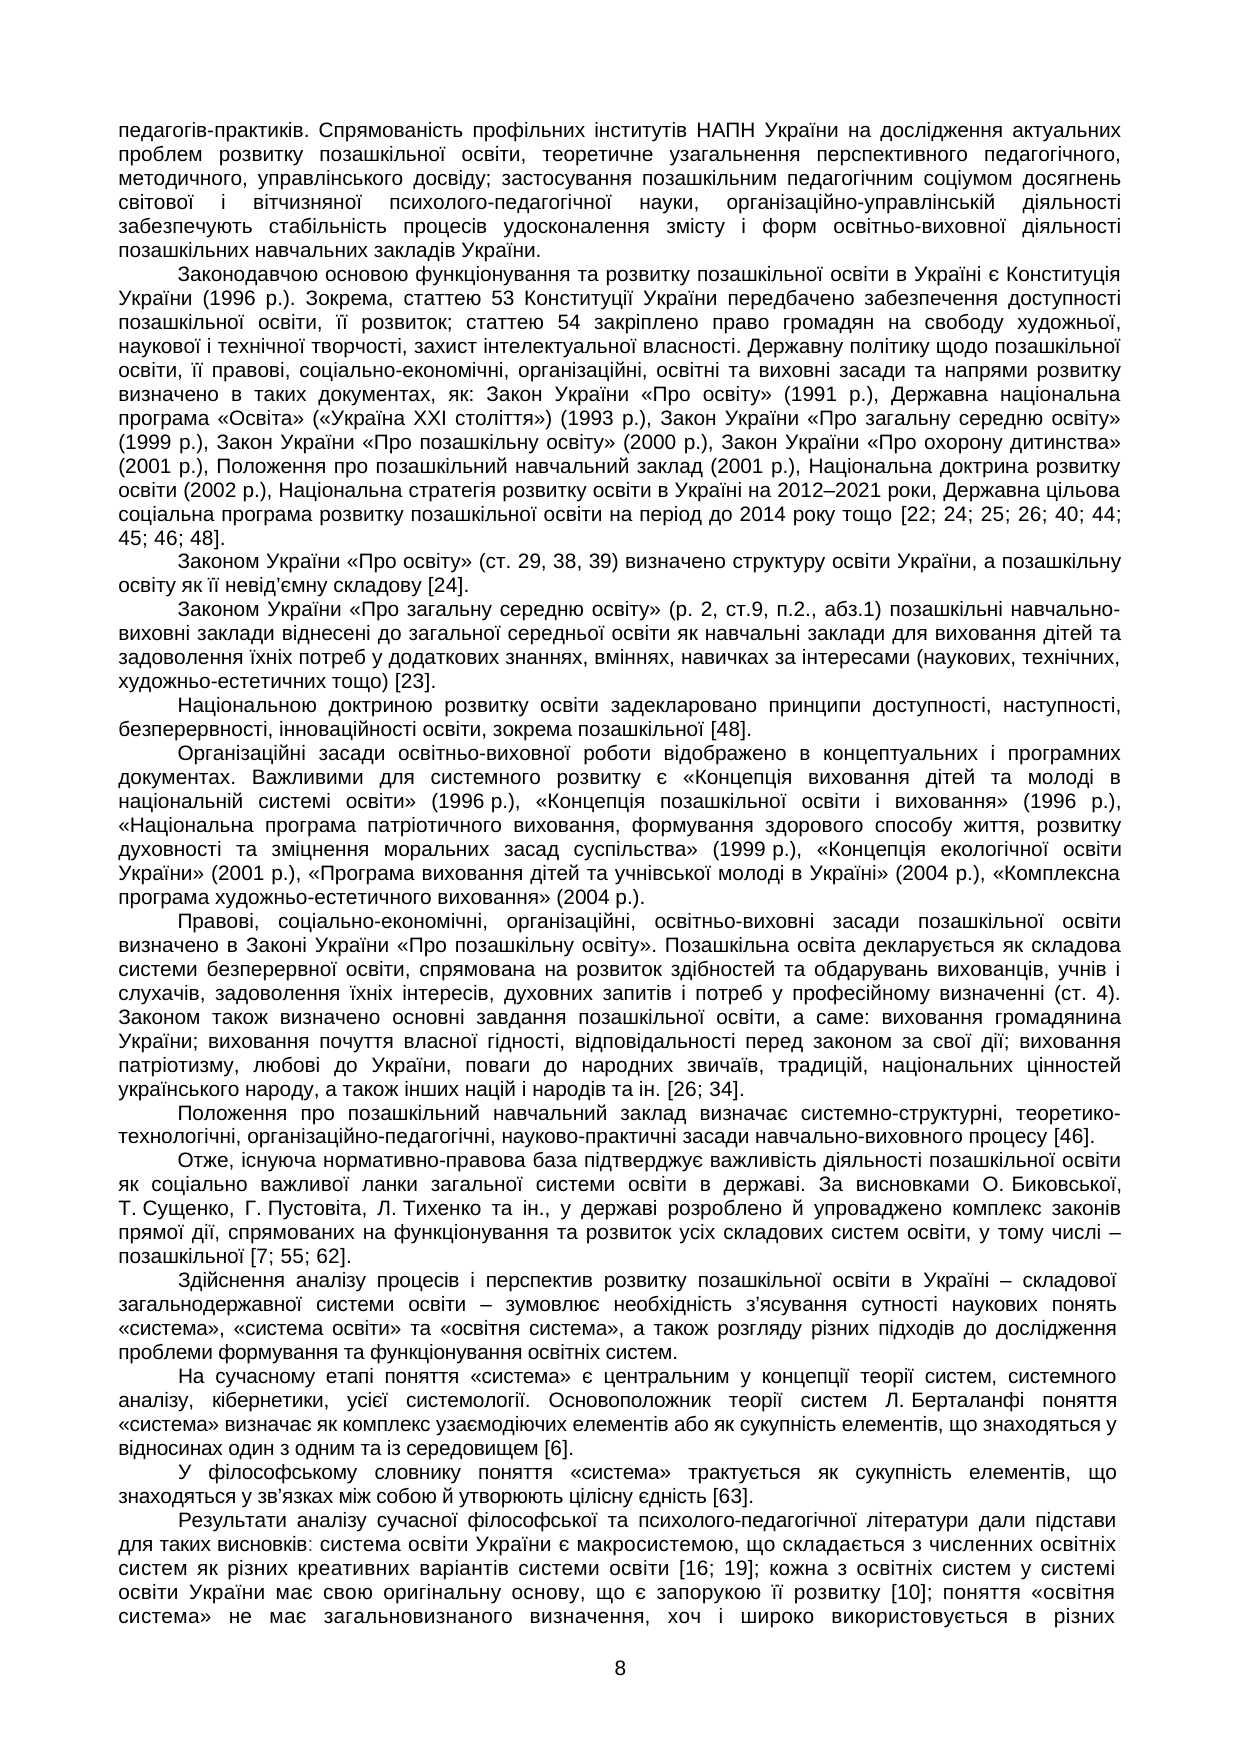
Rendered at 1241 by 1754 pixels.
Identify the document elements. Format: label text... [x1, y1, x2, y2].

text Законом України «Про освіту» (ст. 29, 38, 39) визначено структуру освіти України, а позашкільну освіту як її невід’ємну складову [24]. [118, 549, 1122, 597]
text Національною доктриною розвитку освіти задекларовано принципи доступності, наступності, безперервності, інноваційності освіти, зокрема позашкільної [48]. [118, 693, 1122, 741]
text На сучасному етапі поняття «система» є центральним у концепції теорії систем, системного аналізу, кібернетики, усієї системології. Основоположник теорії систем Л. Берталанфі поняття «система» визначає як комплекс узаємодіючих елементів або як сукупність елементів, що знаходяться у відносинах один з одним та із середовищем [6]. [118, 1364, 1117, 1460]
text Правові, соціально-економічні, організаційні, освітньо-виховні засади позашкільної освіти визначено в Законі України «Про позашкільну освіту». Позашкільна освіта декларується як складова системи безперервної освіти, спрямована на розвиток здібностей та обдарувань вихованців, учнів і слухачів, задоволення їхніх інтересів, духовних запитів і потреб у професійному визначенні (ст. 4). Законом також визначено основні завдання позашкільної освіти, а саме: виховання громадянина України; виховання почуття власної гідності, відповідальності перед законом за свої дії; виховання патріотизму, любові до України, поваги до народних звичаїв, традицій, національних цінностей українського народу, а також інших націй і народів та ін. [26; 34]. [118, 909, 1122, 1100]
text Організаційні засади освітньо-виховної роботи відображено в концептуальних і програмних документах. Важливими для системного розвитку є «Концепція виховання дітей та молоді в національній системі освіти» (1996 р.), «Концепція позашкільної освіти і виховання» (1996 р.), «Національна програма патріотичного виховання, формування здорового способу життя, розвитку духовності та зміцнення моральних засад суспільства» (1999 р.), «Концепція екологічної освіти України» (2001 р.), «Програма виховання дітей та учнівської молоді в Україні» (2004 р.), «Комплексна програма художньо-естетичного виховання» (2004 р.). [118, 741, 1122, 909]
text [118, 1508, 1117, 1627]
text Здійснення аналізу процесів і перспектив розвитку позашкільної освіти в Україні – складової загальнодержавної системи освіти – зумовлює необхідність з’ясування сутності наукових понять «система», «система освіти» та «освітня система», а також розгляду різних підходів до дослідження проблеми формування та функціонування освітніх систем. [118, 1268, 1117, 1364]
text Положення про позашкільний навчальний заклад визначає системно-структурні, теоретико-технологічні, організаційно-педагогічні, науково-практичні засади навчально-виховного процесу [46]. [118, 1100, 1122, 1148]
text Законодавчою основою функціонування та розвитку позашкільної освіти в Україні є Конституція України (1996 р.). Зокрема, статтею 53 Конституції України передбачено забезпечення доступності позашкільної освіти, її розвиток; статтею 54 закріплено право громадян на свободу художньої, наукової і технічної творчості, захист інтелектуальної власності. Державну політику щодо позашкільної освіти, її правові, соціально-економічні, організаційні, освітні та виховні засади та напрями розвитку визначено в таких документах, як: Закон України «Про освіту» (1991 р.), Державна національна програма «Освіта» («Україна ХХІ століття») (1993 р.), Закон України «Про загальну середню освіту» (1999 р.), Закон України «Про позашкільну освіту» (2000 р.), Закон України «Про охорону дитинства» (2001 р.), Положення про позашкільний навчальний заклад (2001 р.), Національна доктрина розвитку освіти (2002 р.), Національна стратегія розвитку освіти в Україні на 2012–2021 роки, Державна цільова соціальна програма розвитку позашкільної освіти на період до 2014 року тощо [22; 24; 25; 26; 40; 44; 45; 46; 48]. [118, 262, 1122, 549]
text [118, 118, 1122, 262]
text Отже, існуюча нормативно-правова база підтверджує важливість діяльності позашкільної освіти як соціально важливої ланки загальної системи освіти в державі. За висновками О. Биковської, Т. Сущенко, Г. Пустовіта, Л. Тихенко та ін., у державі розроблено й упроваджено комплекс законів прямої дії, спрямованих на функціонування та розвиток усіх складових систем освіти, у тому числі – позашкільної [7; 55; 62]. [118, 1148, 1122, 1268]
text У філософському словнику поняття «система» трактується як сукупність елементів, що знаходяться у зв’язках між собою й утворюють цілісну єдність [63]. [118, 1460, 1117, 1508]
text Законом України «Про загальну середню освіту» (р. 2, ст.9, п.2., абз.1) позашкільні навчально-виховні заклади віднесені до загальної середньої освіти як навчальні заклади для виховання дітей та задоволення їхніх потреб у додаткових знаннях, вміннях, навичках за інтересами (наукових, технічних, художньо-естетичних тощо) [23]. [118, 597, 1122, 693]
